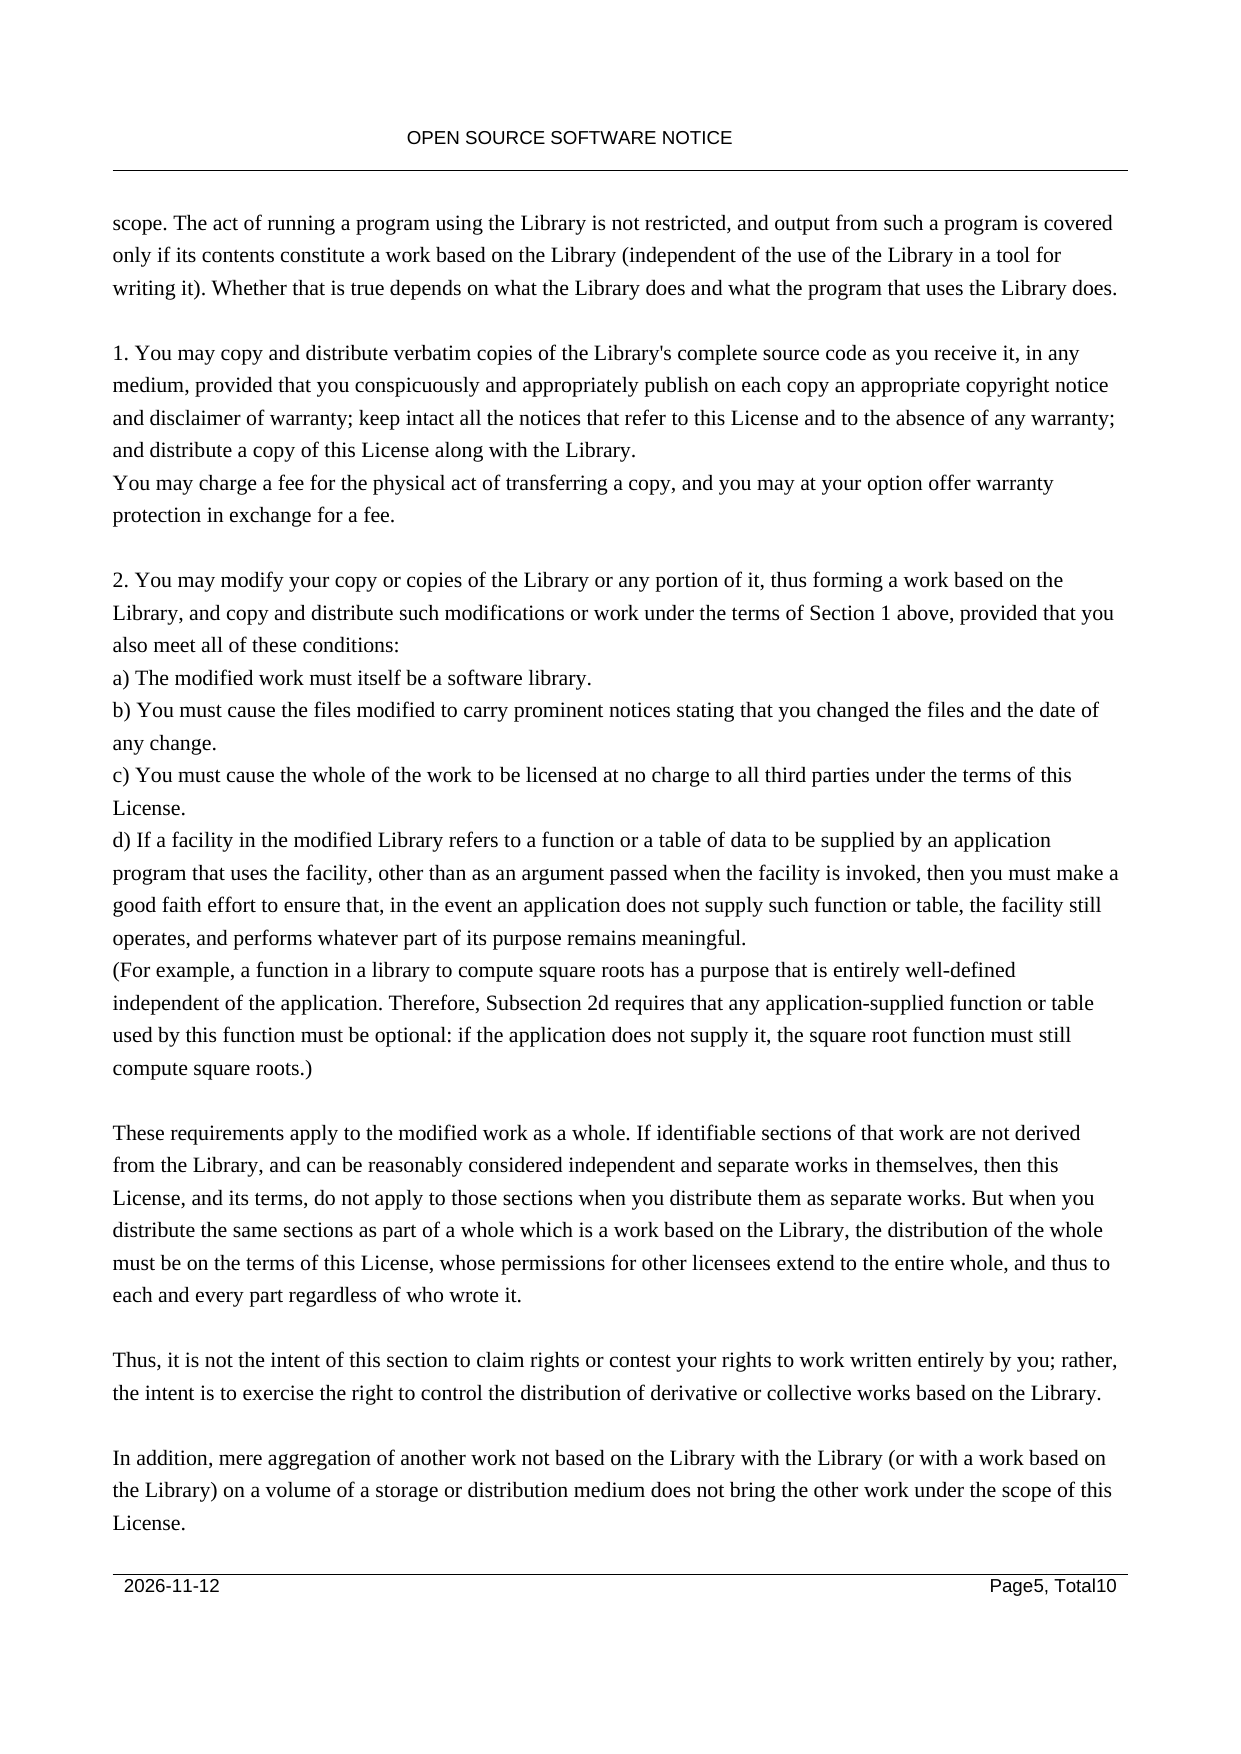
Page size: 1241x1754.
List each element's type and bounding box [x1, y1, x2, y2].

text [112, 206, 1128, 1539]
